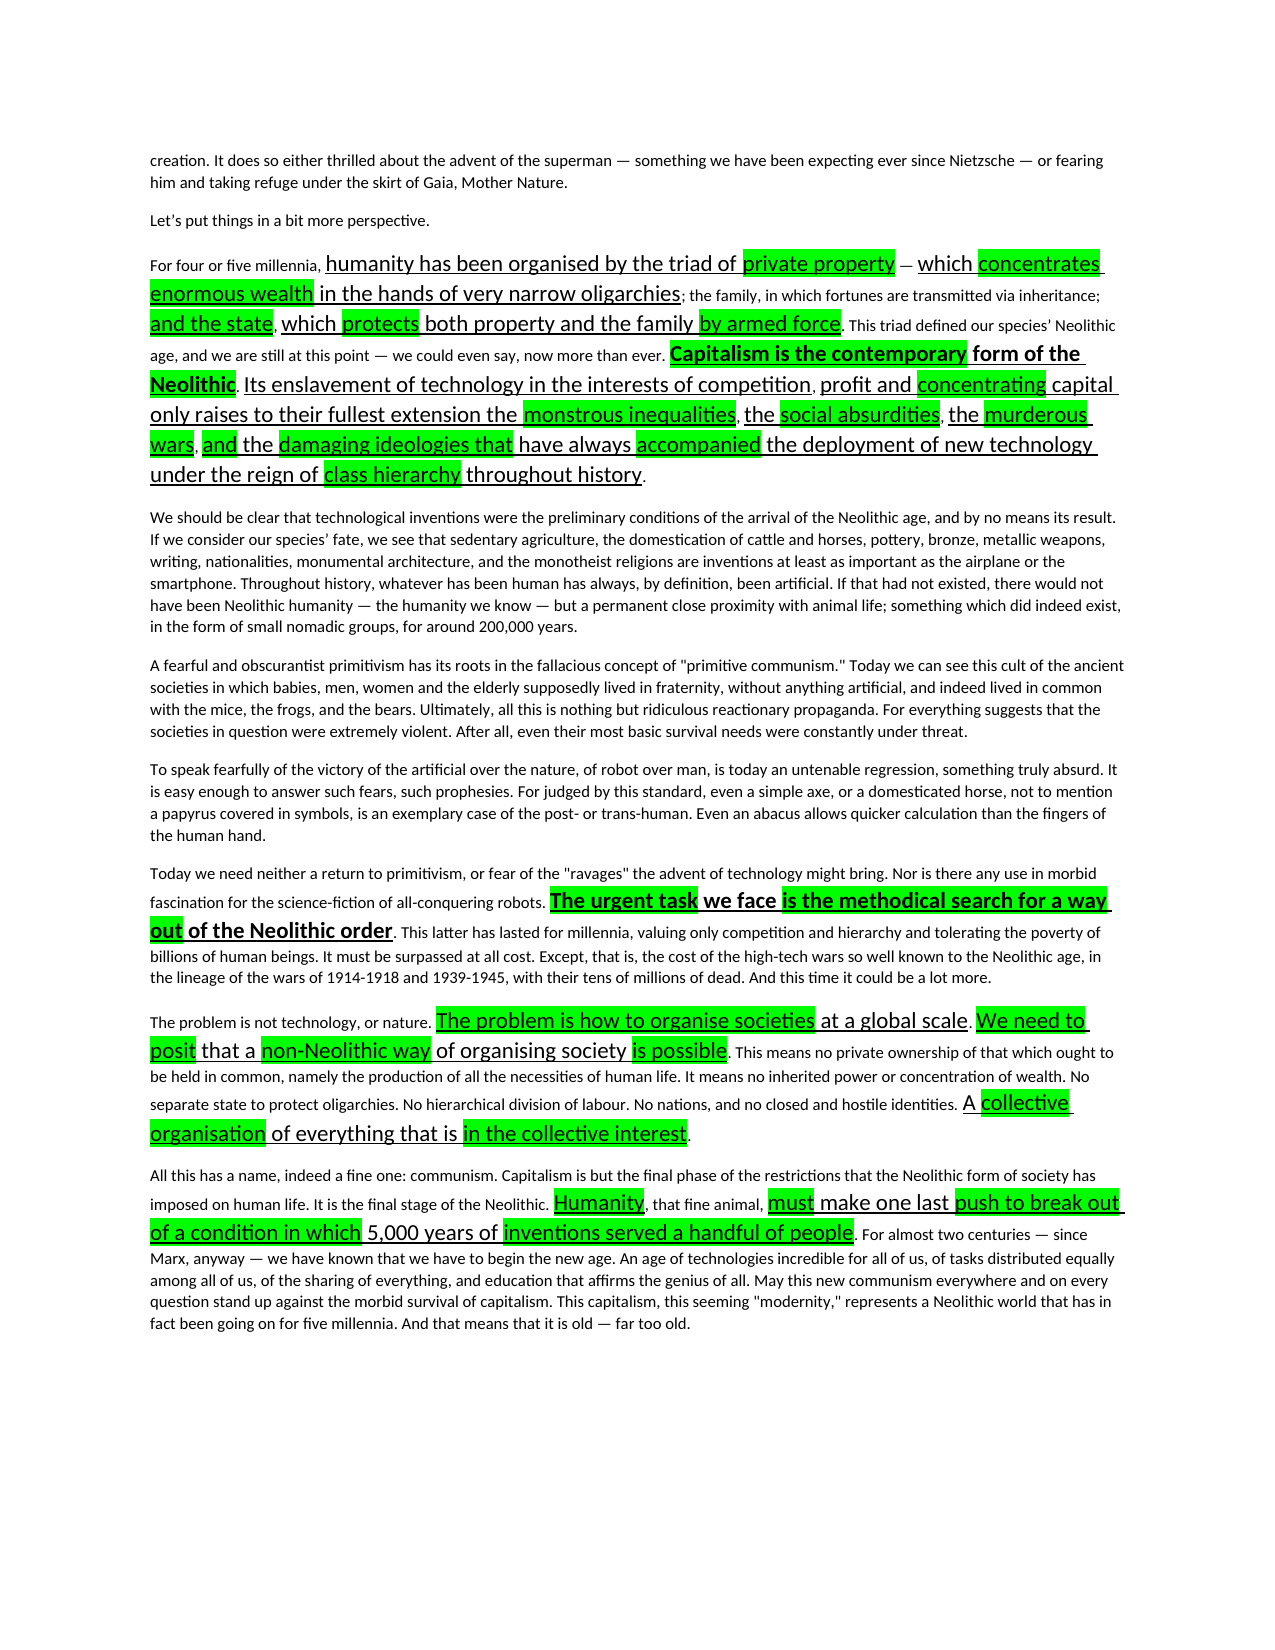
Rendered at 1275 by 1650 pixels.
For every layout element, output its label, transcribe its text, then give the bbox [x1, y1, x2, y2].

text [150, 150, 1125, 192]
text Today we need neither a return to primitivism, or fear of the "ravages" the advent of technology might bring. Nor is there any use in morbid fascination for the science-fiction of all-conquering robots. The urgent task we face is the methodical search for a way out of the Neolithic order. This latter has lasted for millennia, valuing only competition and hierarchy and tolerating the poverty of billions of human beings. It must be surpassed at all cost. Except, that is, the cost of the high-tech wars so well known to the Neolithic age, in the lineage of the wars of 1914-1918 and 1939-1945, with their tens of millions of dead. And this time it could be a lot more. [150, 863, 1125, 988]
text All this has a name, indeed a fine one: communism. Capitalism is but the final phase of the restrictions that the Neolithic form of society has imposed on human life. It is the final stage of the Neolithic. Humanity, that fine animal, must make one last push to break out of a condition in which 5,000 years of inventions served a handful of people. For almost two centuries — since Marx, anyway — we have known that we have to begin the new age. An age of technologies incredible for all of us, of tasks distributed equally among all of us, of the sharing of everything, and education that affirms the genius of all. May this new communism everywhere and on every question stand up against the morbid survival of capitalism. This capitalism, this seeming "modernity," represents a Neolithic world that has in fact been going on for five millennia. And that means that it is old — far too old. [150, 1166, 1125, 1334]
text Let’s put things in a bit more perspective. [150, 210, 1125, 231]
text We should be clear that technological inventions were the preliminary conditions of the arrival of the Neolithic age, and by no means its result. If we consider our species’ fate, we see that sedentary agriculture, the domestication of cattle and horses, pottery, bronze, metallic weapons, writing, nationalities, monumental architecture, and the monotheist religions are inventions at least as important as the airplane or the smartphone. Throughout history, whatever has been human has always, by definition, been artificial. If that had not existed, there would not have been Neolithic humanity — the humanity we know — but a permanent close proximity with animal life; something which did indeed exist, in the form of small nomadic groups, for around 200,000 years. [150, 507, 1125, 637]
text The problem is not technology, or nature. The problem is how to organise societies at a global scale. We need to posit that a non-Neolithic way of organising society is possible. This means no private ownership of that which ought to be held in common, namely the production of all the necessities of human life. It means no inherited power or concentration of wealth. No separate state to protect oligarchies. No hierarchical division of labour. No nations, and no closed and hostile identities. A collective organisation of everything that is in the collective interest. [150, 1006, 1125, 1147]
text To speak fearfully of the victory of the artificial over the nature, of robot over man, is today an untenable regression, something truly absurd. It is easy enough to answer such fears, such prophesies. For judged by this standard, even a simple axe, or a domesticated horse, not to mention a papyrus covered in symbols, is an exemplary case of the post- or trans-human. Even an abacus allows quicker calculation than the fingers of the human hand. [150, 759, 1125, 845]
text A fearful and obscurantist primitivism has its roots in the fallacious concept of "primitive communism." Today we can see this cult of the ancient societies in which babies, men, women and the elderly supposedly lived in fraternity, without anything artificial, and indeed lived in common with the mice, the frogs, and the bears. Ultimately, all this is nothing but ridiculous reactionary propaganda. For everything suggests that the societies in question were extremely violent. After all, even their most basic survival needs were constantly under threat. [150, 655, 1125, 741]
text For four or five millennia, humanity has been organised by the triad of private property — which concentrates enormous wealth in the hands of very narrow oligarchies; the family, in which fortunes are transmitted via inheritance; and the state, which protects both property and the family by armed force. This triad defined our species’ Neolithic age, and we are still at this point — we could even say, now more than ever. Capitalism is the contemporary form of the Neolithic. Its enslavement of technology in the interests of competition, profit and concentrating capital only raises to their fullest extension the monstrous inequalities, the social absurdities, the murderous wars, and the damaging ideologies that have always accompanied the deployment of new technology under the reign of class hierarchy throughout history. [150, 249, 1125, 488]
